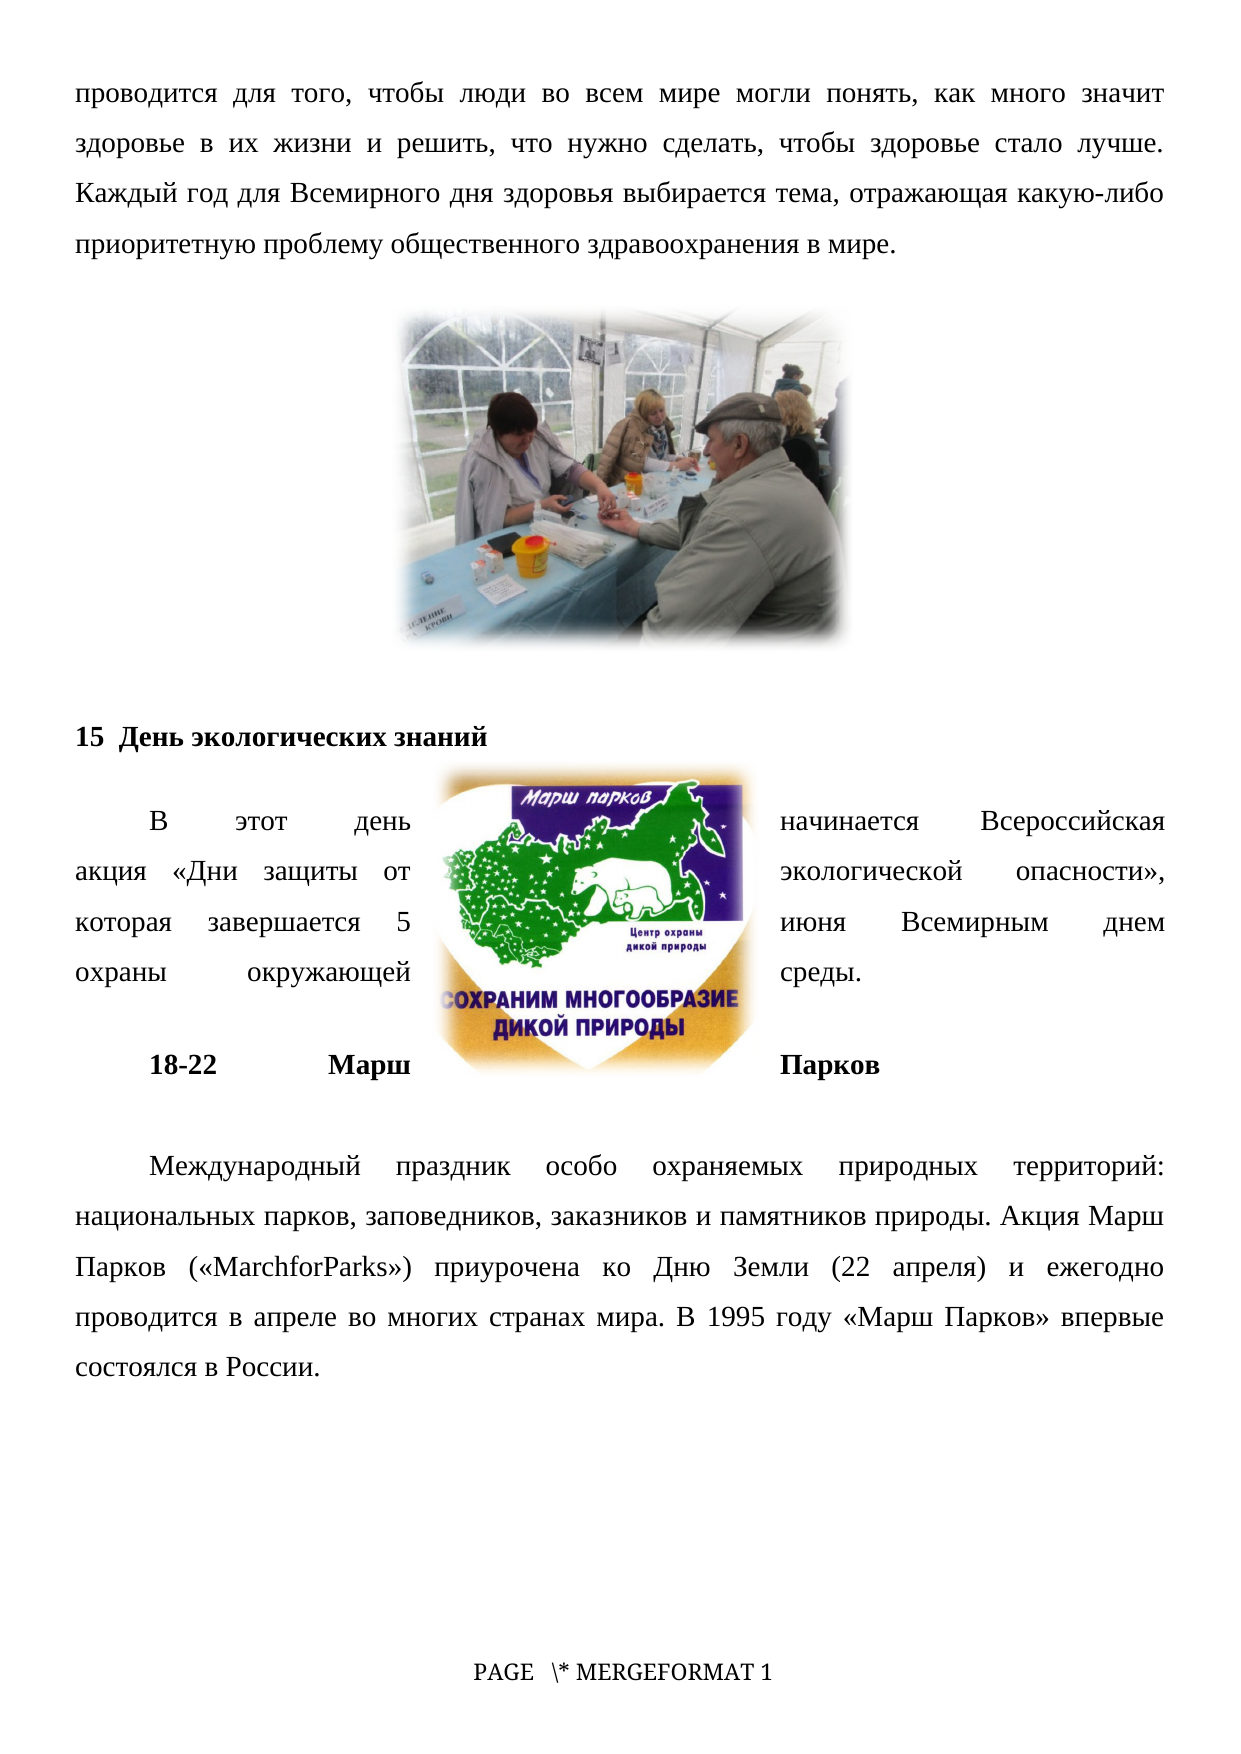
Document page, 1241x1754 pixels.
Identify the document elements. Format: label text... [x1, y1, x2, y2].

text 15 День экологических знаний [75, 719, 1165, 753]
text В этот день начинается Всероссийская акция «Дни защиты от экологической опасности», которая завершается 5 июня Всемирным днем охраны окружающей среды. [75, 803, 436, 988]
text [75, 75, 1165, 259]
text Международный праздник особо охраняемых природных территорий: национальных парков, заповедников, заказников и памятников природы. Акция Марш Парков («MarchforParks») приурочена ко Дню Земли (22 апреля) и ежегодно проводится в апреле во многих странах мира. В 1995 году «Марш Парков» впервые состоялся в России. [75, 1148, 1165, 1383]
text 18-22 Марш Парков [75, 1047, 1165, 1081]
picture [462, 789, 730, 1049]
picture [420, 334, 825, 623]
text В этот день начинается Всероссийская акция «Дни защиты от экологической опасности», которая завершается 5 июня Всемирным днем охраны окружающей среды. [756, 803, 1165, 988]
